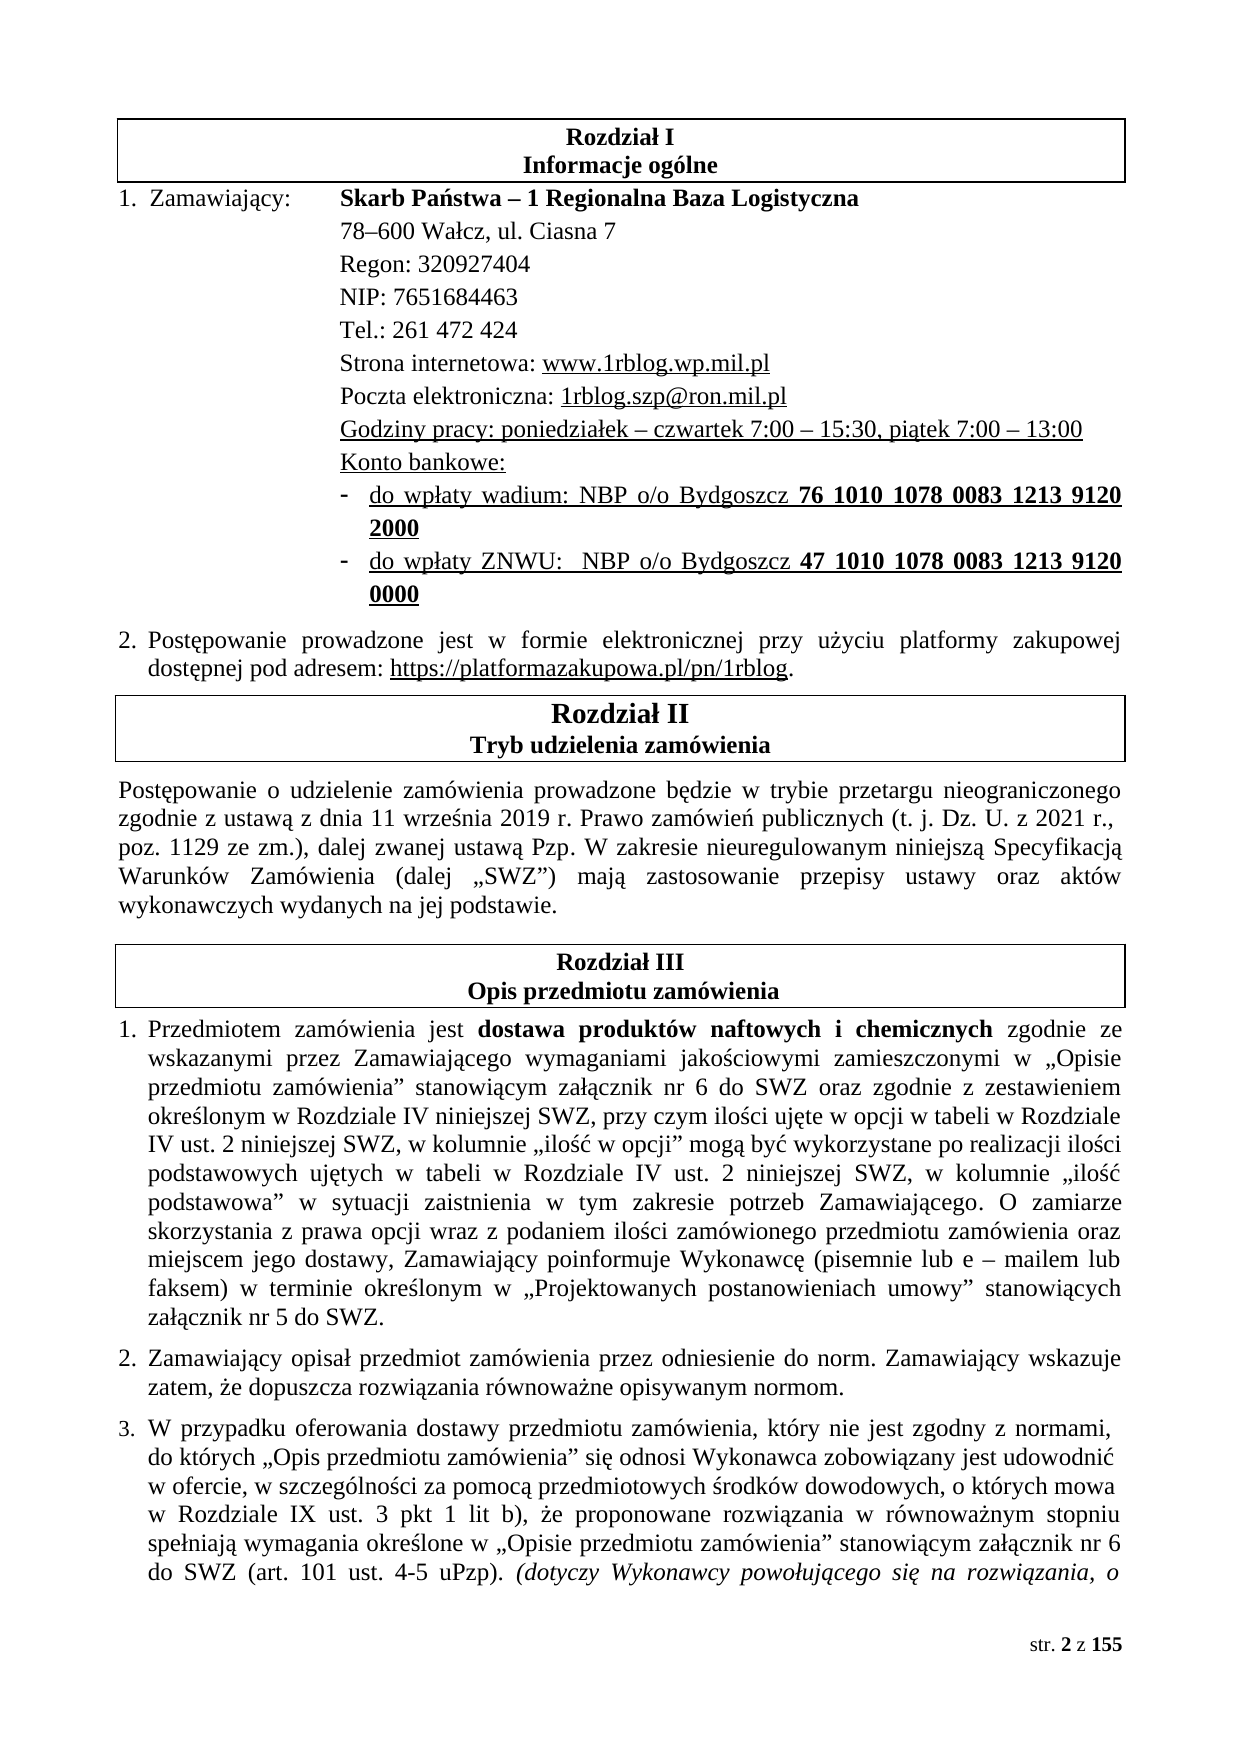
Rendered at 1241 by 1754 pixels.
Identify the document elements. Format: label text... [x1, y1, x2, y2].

list do wpłaty wadium: NBP o/o Bydgoszcz 76 1010 1078 0083 1213 9120 2000 [340, 480, 1122, 542]
text Poczta elektroniczna: 1rblog.szp@ron.mil.pl [266, 381, 1122, 410]
list Postępowanie prowadzone jest w formie elektronicznej przy użyciu platformy zakupowej dostępnej pod adresem: https://platformazakupowa.pl/pn/1rblog. [118, 625, 1122, 682]
list Przedmiotem zamówienia jest dostawa produktów naftowych i chemicznych zgodnie ze wskazanymi przez Zamawiającego wymaganiami jakościowymi zamieszczonymi w „Opisie przedmiotu zamówienia” stanowiącym załącznik nr 6 do SWZ oraz zgodnie z zestawieniem określonym w Rozdziale IV niniejszej SWZ, przy czym ilości ujęte w opcji w tabeli w Rozdziale IV ust. 2 niniejszej SWZ, w kolumnie „ilość w opcji” mogą być wykorzystane po realizacji ilości podstawowych ujętych w tabeli w Rozdziale IV ust. 2 niniejszej SWZ, w kolumnie „ilość podstawowa” w sytuacji zaistnienia w tym zakresie potrzeb Zamawiającego. O zamiarze skorzystania z prawa opcji wraz z podaniem ilości zamówionego przedmiotu zamówienia oraz miejscem jego dostawy, Zamawiający poinformuje Wykonawcę (pisemnie lub e – mailem lub faksem) w terminie określonym w „Projektowanych postanowieniach umowy” stanowiących załącznik nr 5 do SWZ. [118, 1014, 1122, 1331]
text Tel.: 261 472 424 [266, 315, 1122, 344]
subtitle Informacje ogólne [118, 147, 1124, 181]
text Postępowanie o udzielenie zamówienia prowadzone będzie w trybie przetargu nieograniczonego zgodnie z ustawą z dnia 11 września 2019 r. Prawo zamówień publicznych (t. j. Dz. U. z 2021 r., poz. 1129 ze zm.), dalej zwanej ustawą Pzp. W zakresie nieuregulowanym niniejszą Specyfikacją Warunków Zamówienia (dalej „SWZ”) mają zastosowanie przepisy ustawy oraz aktów wykonawczych wydanych na jej podstawie. [118, 775, 1122, 918]
text Regon: 320927404 [266, 249, 1122, 278]
text 1. Zamawiający: Skarb Państwa – 1 Regionalna Baza Logistyczna [118, 183, 1122, 212]
list do wpłaty ZNWU: NBP o/o Bydgoszcz 47 1010 1078 0083 1213 9120 0000 [340, 546, 1122, 608]
text NIP: 7651684463 [266, 282, 1122, 311]
title Rozdział III [116, 945, 1124, 972]
title Tryb udzielenia zamówienia [116, 728, 1124, 761]
title Opis przedmiotu zamówienia [116, 972, 1124, 1007]
title Rozdział II [116, 696, 1124, 728]
text Godziny pracy: poniedziałek – czwartek 7:00 – 15:30, piątek 7:00 – 13:00 [266, 414, 1122, 443]
list Zamawiający opisał przedmiot zamówienia przez odniesienie do norm. Zamawiający wskazuje zatem, że dopuszcza rozwiązania równoważne opisywanym normom. [118, 1343, 1122, 1401]
text Strona internetowa: www.1rblog.wp.mil.pl [266, 348, 1122, 377]
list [118, 1413, 1122, 1586]
text 78–600 Wałcz, ul. Ciasna 7 [118, 216, 1122, 245]
text Konto bankowe: [266, 447, 1122, 476]
subtitle Rozdział I [118, 120, 1124, 147]
